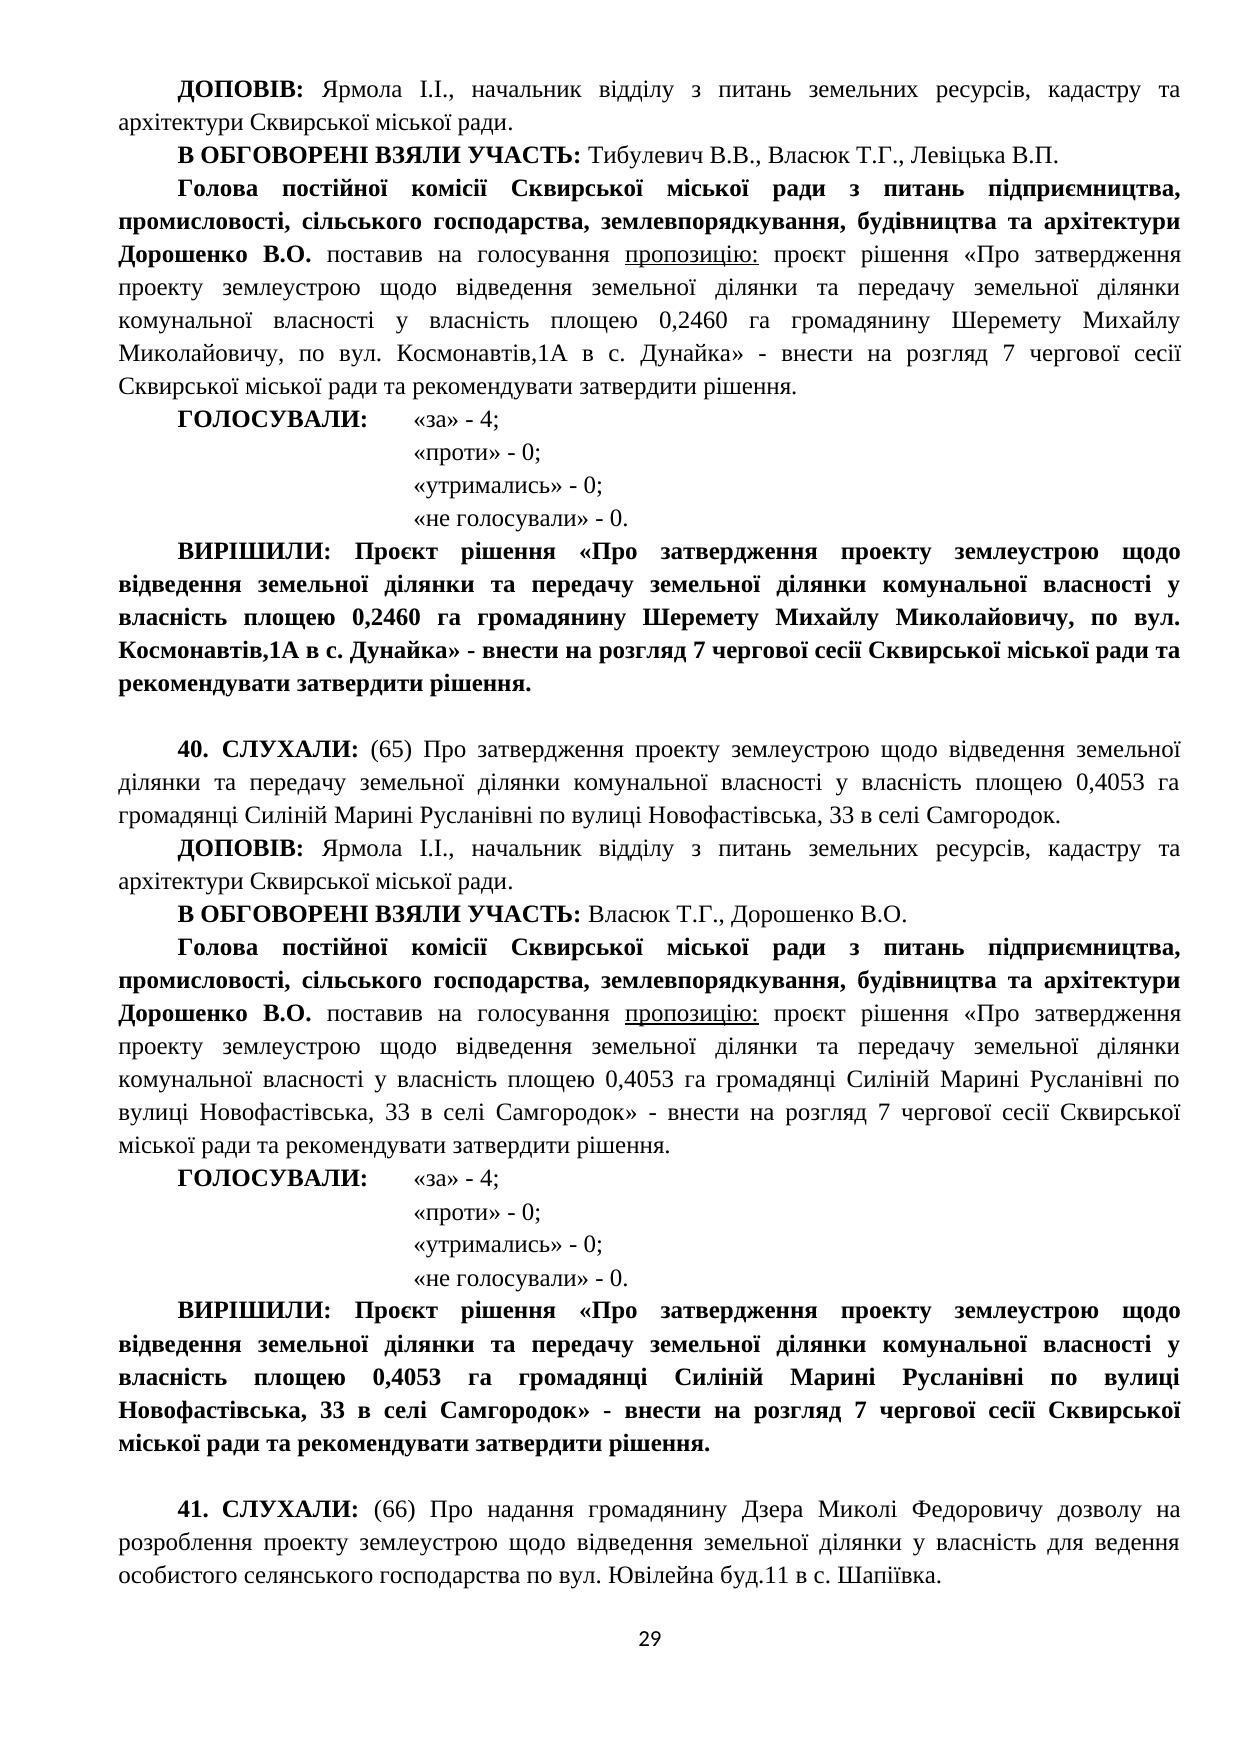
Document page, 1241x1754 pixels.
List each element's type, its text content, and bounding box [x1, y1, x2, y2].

list ДОПОВІВ: Ярмола І.І., начальник відділу з питань земельних ресурсів, кадастру та архітектури Сквирської міської ради. [118, 833, 1181, 895]
text «не голосували» - 0. [118, 503, 1181, 532]
text «проти» - 0; [118, 1197, 1181, 1225]
list СЛУХАЛИ: (66) Про надання громадянину Дзера Миколі Федоровичу дозволу на розроблення проекту землеустрою щодо відведення земельної ділянки у власність для ведення особистого селянського господарства по вул. Ювілейна буд.11 в с. Шапіївка. [118, 1494, 1181, 1588]
text ГОЛОСУВАЛИ: «за» - 4; [118, 404, 1181, 433]
text «не голосували» - 0. [118, 1263, 1181, 1291]
text В ОБГОВОРЕНІ ВЗЯЛИ УЧАСТЬ: Тибулевич В.В., Власюк Т.Г., Левіцька В.П. [118, 140, 1181, 169]
text ГОЛОСУВАЛИ: «за» - 4; [118, 1163, 1181, 1192]
text «утримались» - 0; [118, 1229, 1181, 1258]
list ДОПОВІВ: Ярмола І.І., начальник відділу з питань земельних ресурсів, кадастру та архітектури Сквирської міської ради. [118, 74, 1181, 136]
text Голова постійної комісії Сквирської міської ради з питань підприємництва, промисловості, сільського господарства, землевпорядкування, будівництва та архітектури Дорошенко В.О. поставив на голосування пропозицію: проєкт рішення «Про затвердження проекту землеустрою щодо відведення земельної ділянки та передачу земельної ділянки комунальної власності у власність площею 0,2460 га громадянину Шеремету Михайлу Миколайовичу, по вул. Космонавтів,1А в с. Дунайка» - внести на розгляд 7 чергової сесії Сквирської міської ради та рекомендувати затвердити рішення. [118, 173, 1181, 400]
text «утримались» - 0; [118, 470, 1181, 499]
text Голова постійної комісії Сквирської міської ради з питань підприємництва, промисловості, сільського господарства, землевпорядкування, будівництва та архітектури Дорошенко В.О. поставив на голосування пропозицію: проєкт рішення «Про затвердження проекту землеустрою щодо відведення земельної ділянки та передачу земельної ділянки комунальної власності у власність площею 0,4053 га громадянці Силіній Марині Русланівні по вулиці Новофастівська, 33 в селі Самгородок» - внести на розгляд 7 чергової сесії Сквирської міської ради та рекомендувати затвердити рішення. [118, 932, 1181, 1159]
text ВИРІШИЛИ: Проєкт рішення «Про затвердження проекту землеустрою щодо відведення земельної ділянки та передачу земельної ділянки комунальної власності у власність площею 0,4053 га громадянці Силіній Марині Русланівні по вулиці Новофастівська, 33 в селі Самгородок» - внести на розгляд 7 чергової сесії Сквирської міської ради та рекомендувати затвердити рішення. [118, 1296, 1181, 1456]
text «проти» - 0; [118, 437, 1181, 466]
text В ОБГОВОРЕНІ ВЗЯЛИ УЧАСТЬ: Власюк Т.Г., Дорошенко В.О. [118, 899, 1181, 928]
text ВИРІШИЛИ: Проєкт рішення «Про затвердження проекту землеустрою щодо відведення земельної ділянки та передачу земельної ділянки комунальної власності у власність площею 0,2460 га громадянину Шеремету Михайлу Миколайовичу, по вул. Космонавтів,1А в с. Дунайка» - внести на розгляд 7 чергової сесії Сквирської міської ради та рекомендувати затвердити рішення. [118, 536, 1181, 697]
list СЛУХАЛИ: (65) Про затвердження проекту землеустрою щодо відведення земельної ділянки та передачу земельної ділянки комунальної власності у власність площею 0,4053 га громадянці Силіній Марині Русланівні по вулиці Новофастівська, 33 в селі Самгородок. [118, 734, 1181, 829]
